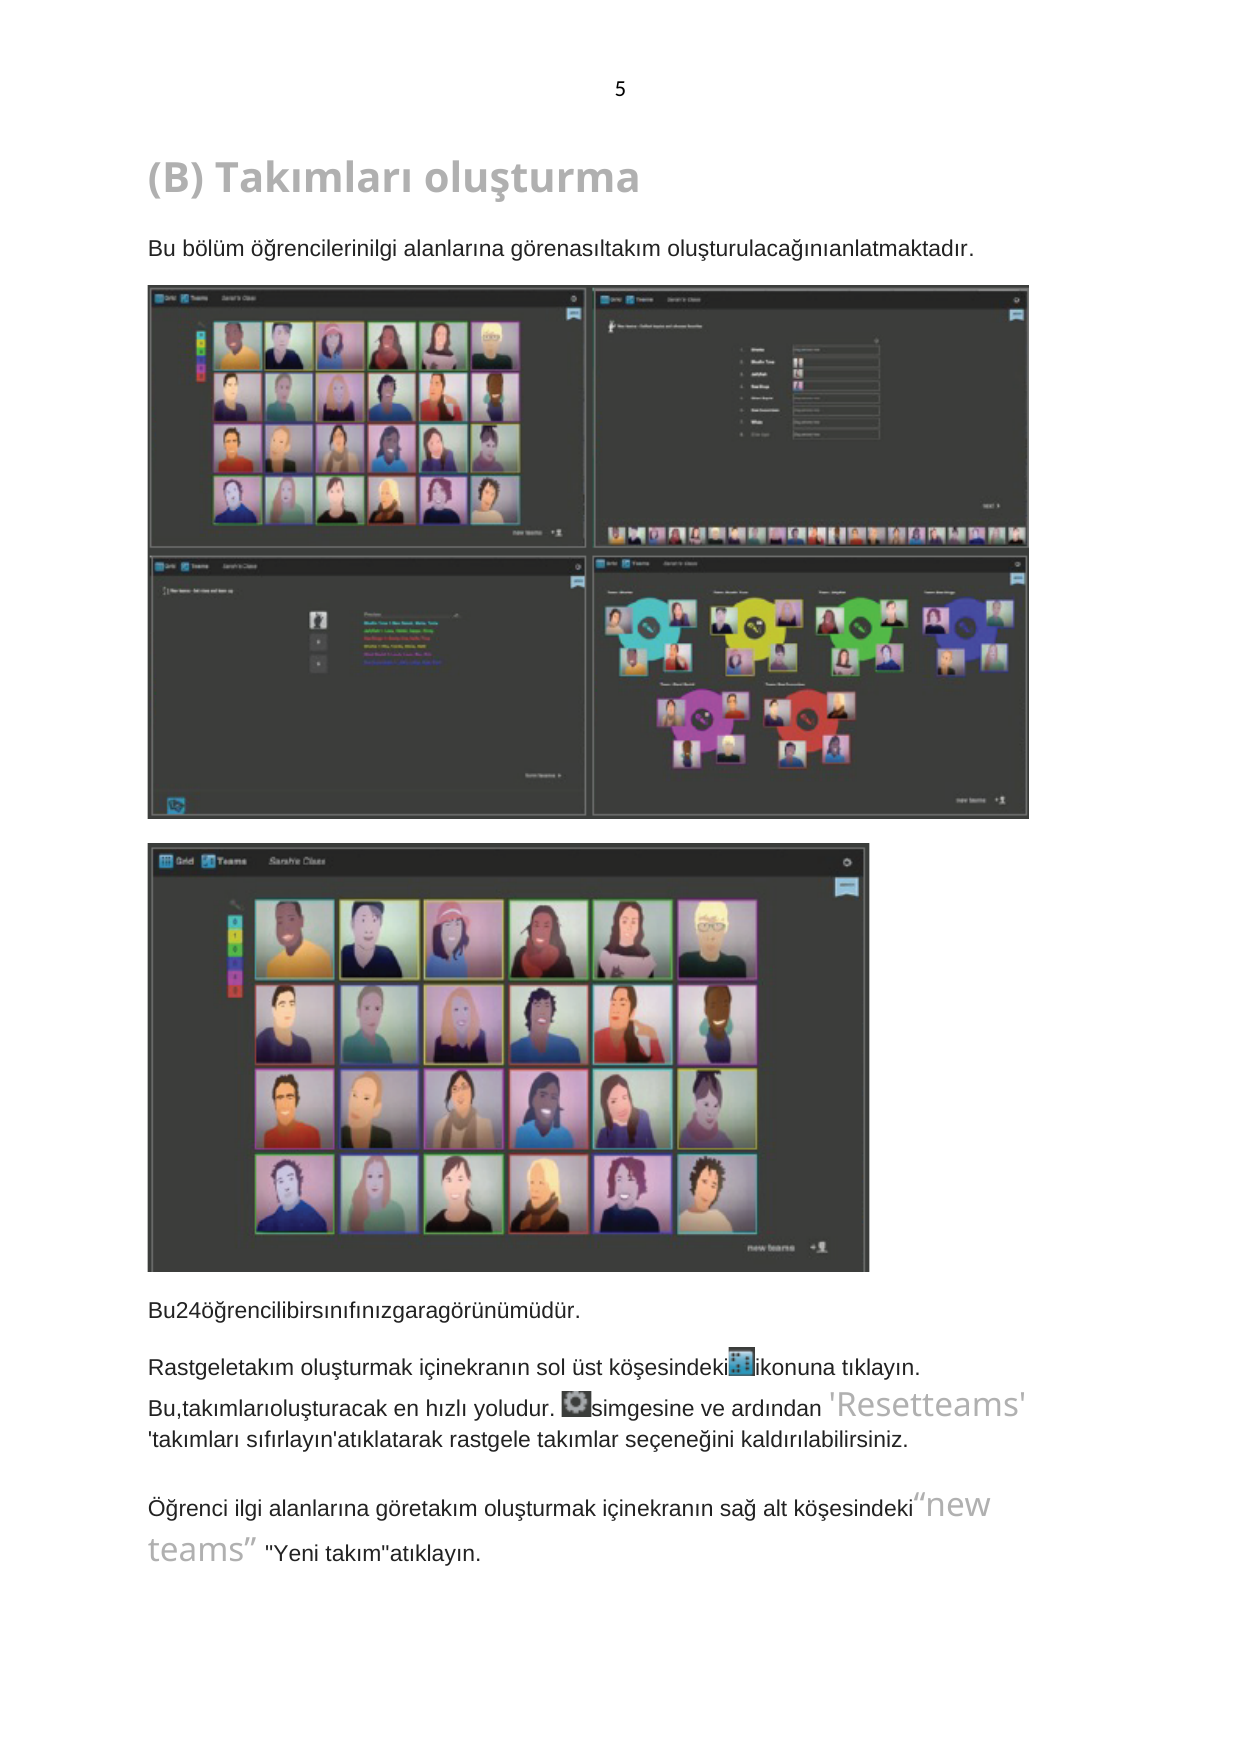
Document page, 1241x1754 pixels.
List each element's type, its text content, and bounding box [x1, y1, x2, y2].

text Bu bölüm öğrencilerinilgi alanlarına görenasıltakım oluşturulacağınıanlatmaktadır. [148, 204, 1093, 261]
text Öğrenci ilgi alanlarına göretakım oluşturmak içinekranın sağ alt köşesindeki“new [148, 1480, 1093, 1526]
picture [728, 1347, 755, 1376]
text Rastgeletakım oluşturmak içinekranın sol üst köşesindekiikonuna tıklayın. Bu,takımlarıoluşturacak en hızlı yoludur. simgesine ve ardından 'Resetteams' 'takımları sıfırlayın'atıklatarak rastgele takımlar seçeneğini kaldırılabilirsiniz. [148, 1348, 1093, 1480]
text Bu24öğrencilibirsınıfınızgaragörünümüdür. [148, 1297, 1093, 1323]
picture [561, 1391, 592, 1417]
text (B) Takımları oluşturma [148, 148, 1093, 204]
picture [147, 843, 870, 1272]
picture [147, 285, 1029, 819]
text teams” "Yeni takım"atıklayın. [148, 1526, 1093, 1571]
